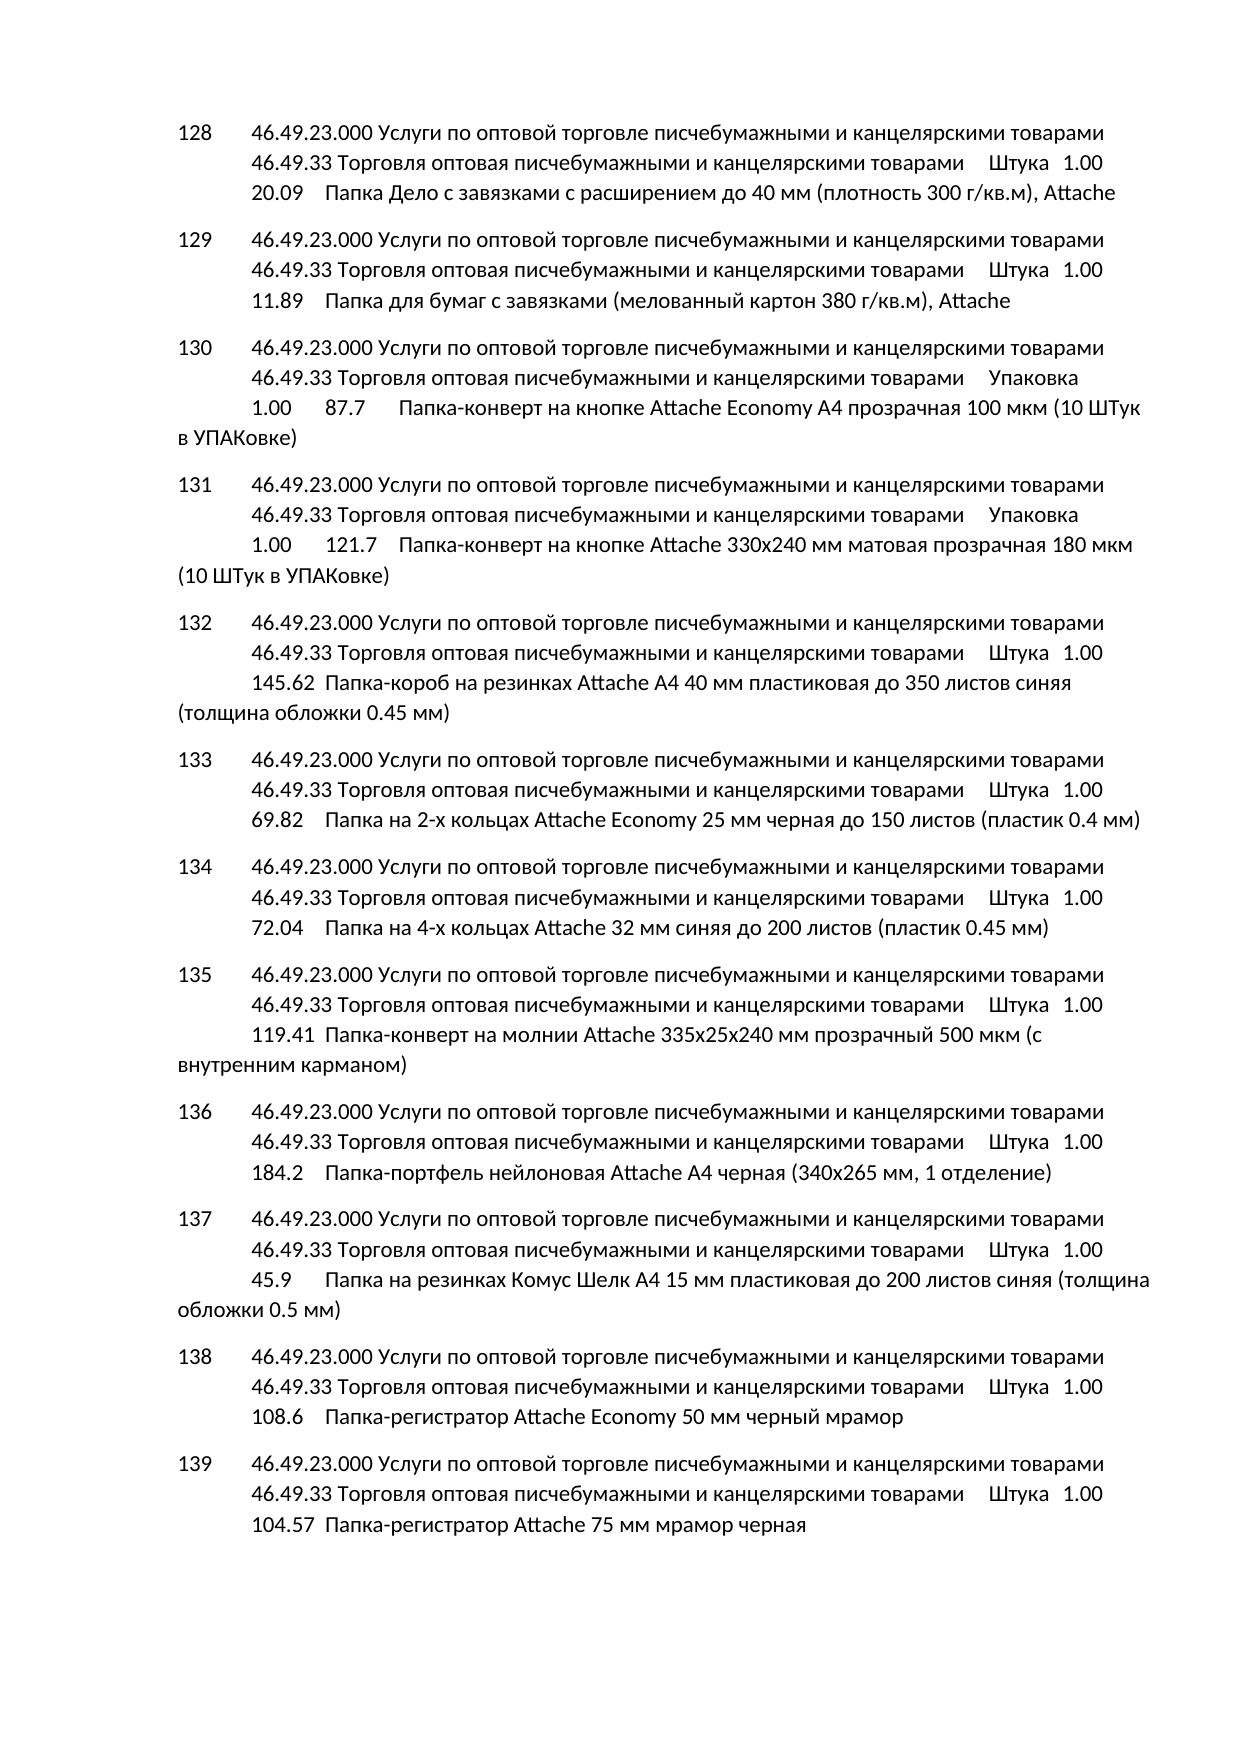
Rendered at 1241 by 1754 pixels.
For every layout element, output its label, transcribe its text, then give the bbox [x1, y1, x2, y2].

text 129 46.49.23.000 Услуги по оптовой торговле писчебумажными и канцелярскими товарами 46.49.33 Торговля оптовая писчебумажными и канцелярскими товарами Штука 1.00 11.89 Папка для бумаг с завязками (мелованный картон 380 г/кв.м), Attache [177, 225, 1152, 314]
text 135 46.49.23.000 Услуги по оптовой торговле писчебумажными и канцелярскими товарами 46.49.33 Торговля оптовая писчебумажными и канцелярскими товарами Штука 1.00 119.41 Папка-конверт на молнии Attache 335x25x240 мм прозрачный 500 мкм (с внутренним карманом) [177, 960, 1152, 1078]
text 132 46.49.23.000 Услуги по оптовой торговле писчебумажными и канцелярскими товарами 46.49.33 Торговля оптовая писчебумажными и канцелярскими товарами Штука 1.00 145.62 Папка-короб на резинках Attache А4 40 мм пластиковая до 350 листов синяя (толщина обложки 0.45 мм) [177, 608, 1152, 726]
text 134 46.49.23.000 Услуги по оптовой торговле писчебумажными и канцелярскими товарами 46.49.33 Торговля оптовая писчебумажными и канцелярскими товарами Штука 1.00 72.04 Папка на 4-х кольцах Attache 32 мм синяя до 200 листов (пластик 0.45 мм) [177, 852, 1152, 941]
text 137 46.49.23.000 Услуги по оптовой торговле писчебумажными и канцелярскими товарами 46.49.33 Торговля оптовая писчебумажными и канцелярскими товарами Штука 1.00 45.9 Папка на резинках Комус Шелк А4 15 мм пластиковая до 200 листов синяя (толщина обложки 0.5 мм) [177, 1204, 1152, 1323]
text 136 46.49.23.000 Услуги по оптовой торговле писчебумажными и канцелярскими товарами 46.49.33 Торговля оптовая писчебумажными и канцелярскими товарами Штука 1.00 184.2 Папка-портфель нейлоновая Attache А4 черная (340x265 мм, 1 отделение) [177, 1097, 1152, 1186]
text 128 46.49.23.000 Услуги по оптовой торговле писчебумажными и канцелярскими товарами 46.49.33 Торговля оптовая писчебумажными и канцелярскими товарами Штука 1.00 20.09 Папка Дело с завязками с расширением до 40 мм (плотность 300 г/кв.м), Attache [177, 118, 1152, 207]
text 131 46.49.23.000 Услуги по оптовой торговле писчебумажными и канцелярскими товарами 46.49.33 Торговля оптовая писчебумажными и канцелярскими товарами Упаковка 1.00 121.7 Папка-конверт на кнопке Attache 330x240 мм матовая прозрачная 180 мкм (10 ШТук в УПАКовке) [177, 470, 1152, 589]
text 138 46.49.23.000 Услуги по оптовой торговле писчебумажными и канцелярскими товарами 46.49.33 Торговля оптовая писчебумажными и канцелярскими товарами Штука 1.00 108.6 Папка-регистратор Attache Economy 50 мм черный мрамор [177, 1342, 1152, 1431]
text 130 46.49.23.000 Услуги по оптовой торговле писчебумажными и канцелярскими товарами 46.49.33 Торговля оптовая писчебумажными и канцелярскими товарами Упаковка 1.00 87.7 Папка-конверт на кнопке Attache Economy А4 прозрачная 100 мкм (10 ШТук в УПАКовке) [177, 333, 1152, 451]
text 133 46.49.23.000 Услуги по оптовой торговле писчебумажными и канцелярскими товарами 46.49.33 Торговля оптовая писчебумажными и канцелярскими товарами Штука 1.00 69.82 Папка на 2-х кольцах Attache Economy 25 мм черная до 150 листов (пластик 0.4 мм) [177, 745, 1152, 834]
text 139 46.49.23.000 Услуги по оптовой торговле писчебумажными и канцелярскими товарами 46.49.33 Торговля оптовая писчебумажными и канцелярскими товарами Штука 1.00 104.57 Папка-регистратор Attache 75 мм мрамор черная [177, 1449, 1152, 1538]
